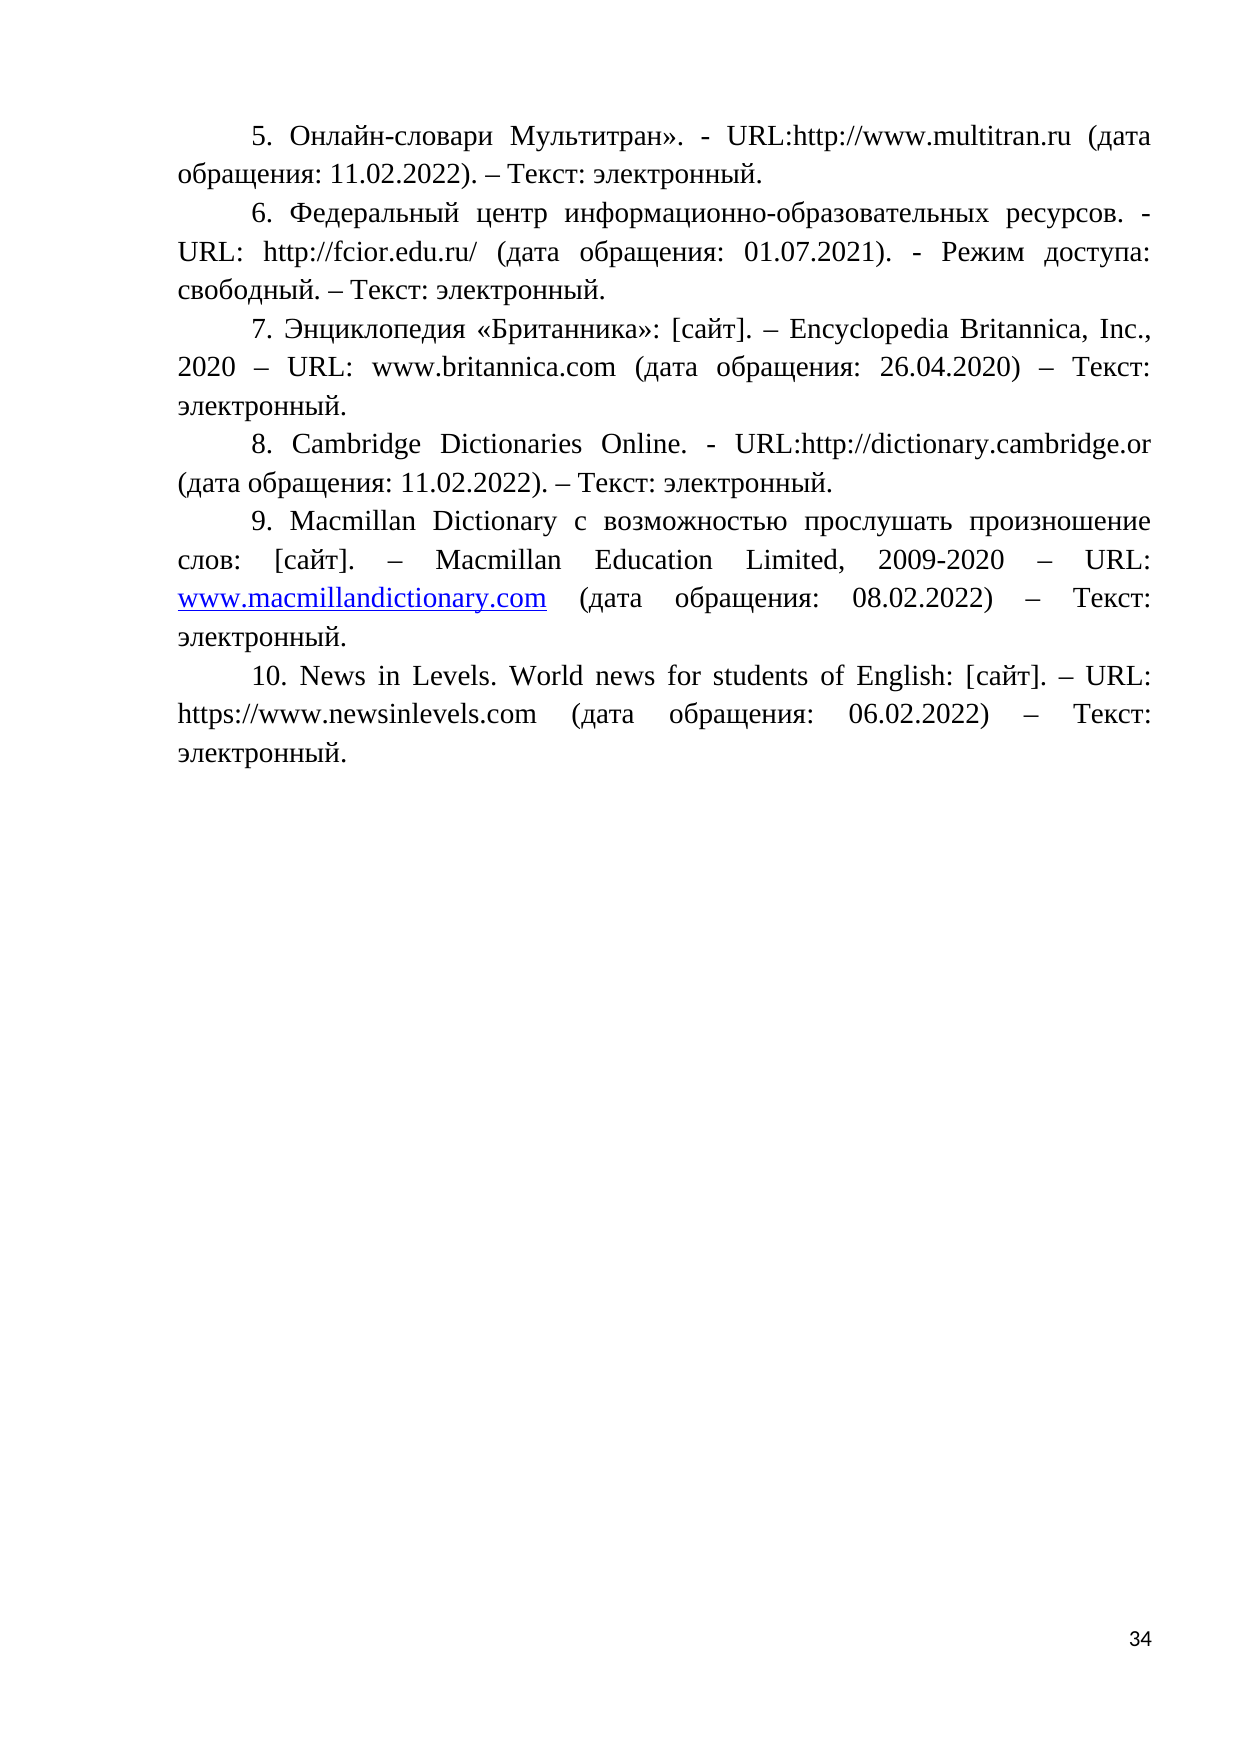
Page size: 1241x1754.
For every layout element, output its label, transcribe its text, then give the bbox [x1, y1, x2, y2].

text 5. Онлайн-словари Мультитран». - URL:http://www.multitran.ru (дата обращения: 11.02.2022). – Текст: электронный. [177, 118, 1152, 190]
text 8. Cambridge Dictionaries Online. - URL:http://dictionary.cambridge.or (дата обращения: 11.02.2022). – Текст: электронный. [177, 426, 1152, 498]
text 9. Macmillan Dictionary с возможностью прослушать произношение слов: [сайт]. – Macmillan Education Limited, 2009-2020 – URL: www.macmillandictionary.com (дата обращения: 08.02.2022) – Текст: электронный. [177, 503, 1152, 653]
text 7. Энциклопедия «Британника»: [сайт]. – Encyclopedia Britannica, Inc., 2020 – URL: www.britannica.com (дата обращения: 26.04.2020) – Текст: электронный. [177, 311, 1152, 421]
text 10. News in Levels. World news for students of English: [сайт]. – URL: https://www.newsinlevels.com (дата обращения: 06.02.2022) – Текст: электронный. [177, 658, 1152, 768]
text 6. Федеральный центр информационно-образовательных ресурсов. - URL: http://fcior.edu.ru/ (дата обращения: 01.07.2021). - Режим доступа: свободный. – Текст: электронный. [177, 195, 1152, 306]
